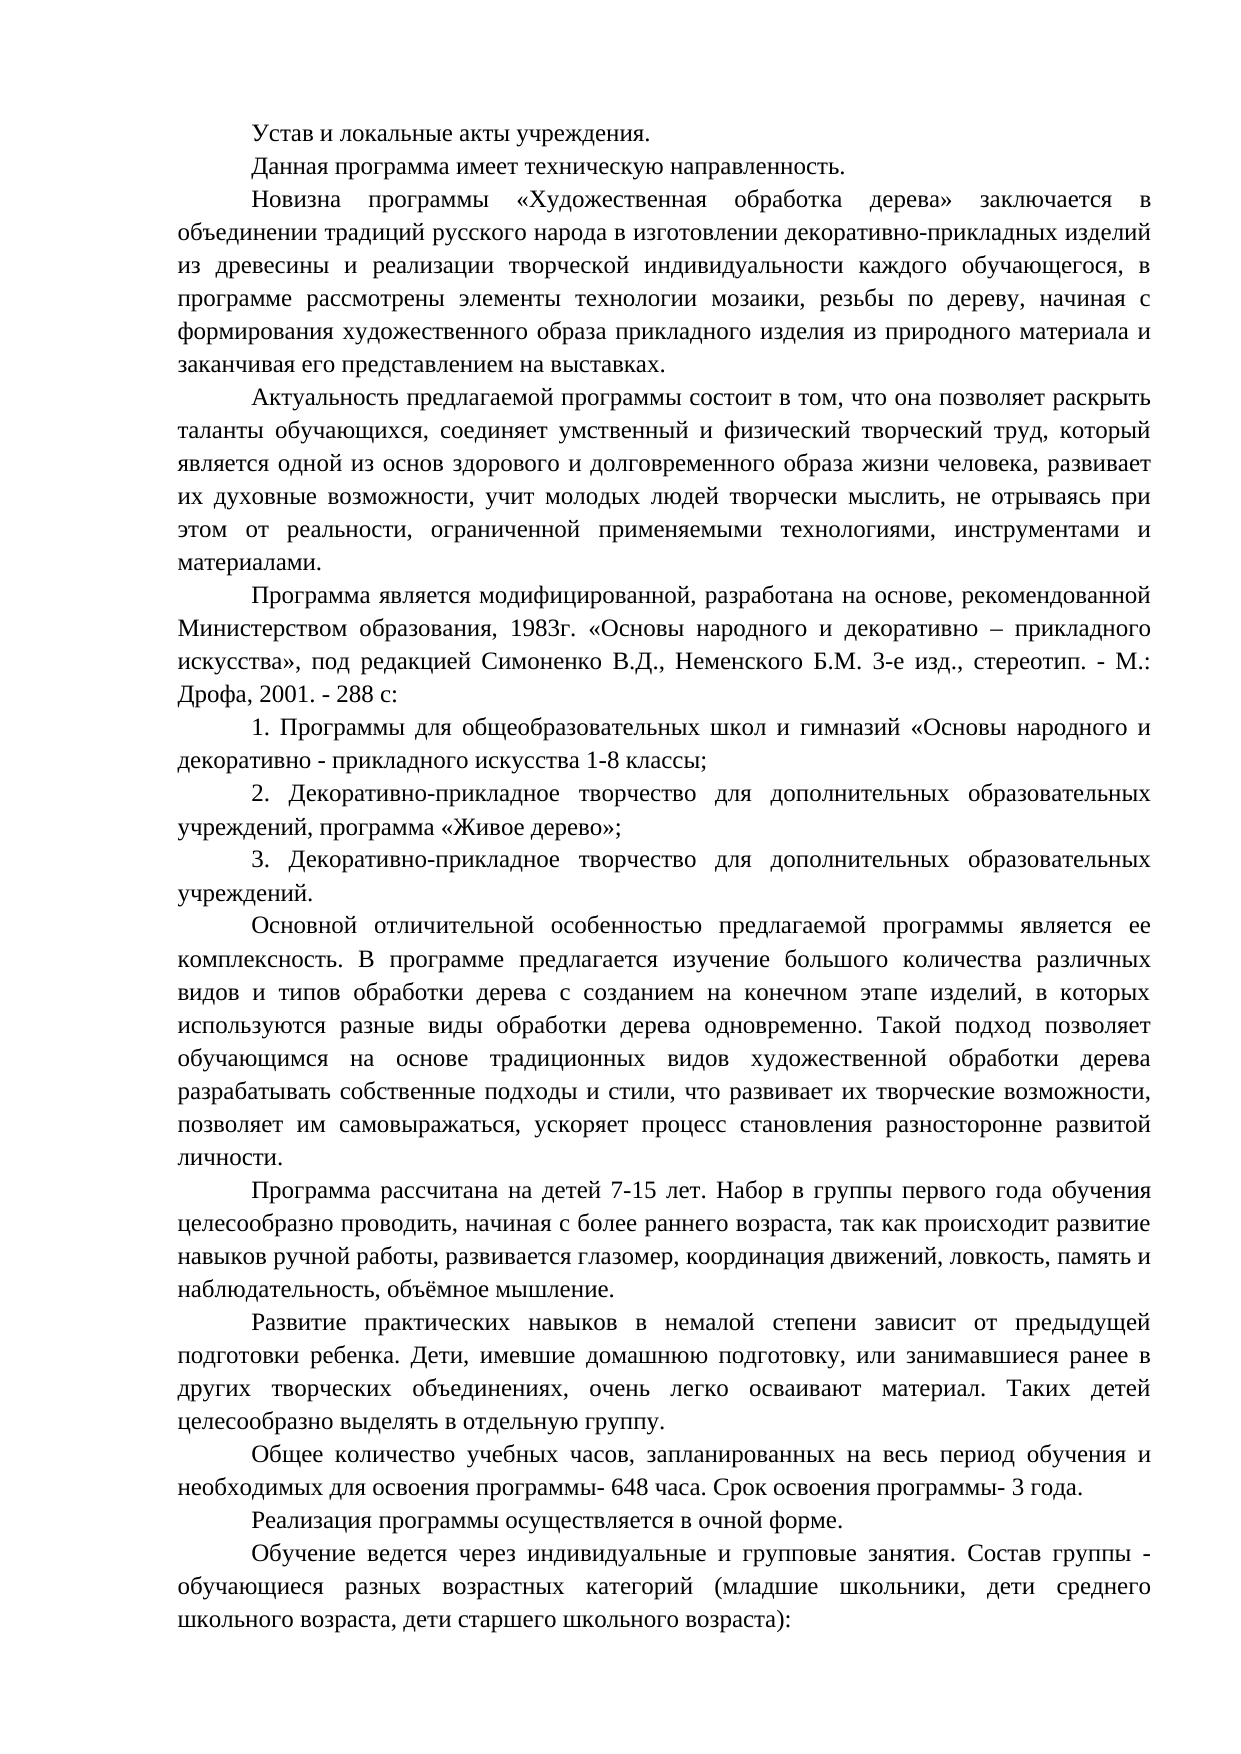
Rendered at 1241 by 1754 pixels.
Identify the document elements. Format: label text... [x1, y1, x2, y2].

text 3. Декоративно-прикладное творчество для дополнительных образовательных учреждений. [177, 844, 1152, 906]
text Программа рассчитана на детей 7-15 лет. Набор в группы первого года обучения целесообразно проводить, начиная с более раннего возраста, так как происходит развитие навыков ручной работы, развивается глазомер, координация движений, ловкость, память и наблюдательность, объёмное мышление. [177, 1175, 1152, 1303]
text Обучение ведется через индивидуальные и групповые занятия. Состав группы - обучающиеся разных возрастных категорий (младшие школьники, дети среднего школьного возраста, дети старшего школьного возраста): [177, 1538, 1152, 1633]
text Развитие практических навыков в немалой степени зависит от предыдущей подготовки ребенка. Дети, имевшие домашнюю подготовку, или занимавшиеся ранее в других творческих объединениях, очень легко осваивают материал. Таких детей целесообразно выделять в отдельную группу. [177, 1307, 1152, 1435]
text 2. Декоративно-прикладное творчество для дополнительных образовательных учреждений, программа «Живое дерево»; [177, 778, 1152, 840]
text Реализация программы осуществляется в очной форме. [177, 1505, 1152, 1534]
text Данная программа имеет техническую направленность. [177, 151, 1152, 180]
text Общее количество учебных часов, запланированных на весь период обучения и необходимых для освоения программы- 648 часа. Срок освоения программы- 3 года. [177, 1439, 1152, 1501]
text Основной отличительной особенностью предлагаемой программы является ее комплексность. В программе предлагается изучение большого количества различных видов и типов обработки дерева с созданием на конечном этапе изделий, в которых используются разные виды обработки дерева одновременно. Такой подход позволяет обучающимся на основе традиционных видов художественной обработки дерева разрабатывать собственные подходы и стили, что развивает их творческие возможности, позволяет им самовыражаться, ускоряет процесс становления разносторонне развитой личности. [177, 911, 1152, 1171]
text Программа является модифицированной, разработана на основе, рекомендованной Министерством образования, 1983г. «Основы народного и декоративно – прикладного искусства», под редакцией Симоненко В.Д., Неменского Б.М. 3-е изд., стереотип. - М.: Дрофа, 2001. - 288 с: [177, 580, 1152, 708]
text Актуальность предлагаемой программы состоит в том, что она позволяет раскрыть таланты обучающихся, соединяет умственный и физический творческий труд, который является одной из основ здорового и долговременного образа жизни человека, развивает их духовные возможности, учит молодых людей творчески мыслить, не отрываясь при этом от реальности, ограниченной применяемыми технологиями, инструментами и материалами. [177, 382, 1152, 576]
text Устав и локальные акты учреждения. [177, 118, 1152, 147]
text 1. Программы для общеобразовательных школ и гимназий «Основы народного и декоративно - прикладного искусства 1-8 классы; [177, 712, 1152, 774]
text Новизна программы «Художественная обработка дерева» заключается в объединении традиций русского народа в изготовлении декоративно-прикладных изделий из древесины и реализации творческой индивидуальности каждого обучающегося, в программе рассмотрены элементы технологии мозаики, резьбы по дереву, начиная с формирования художественного образа прикладного изделия из природного материала и заканчивая его представлением на выставках. [177, 184, 1152, 378]
